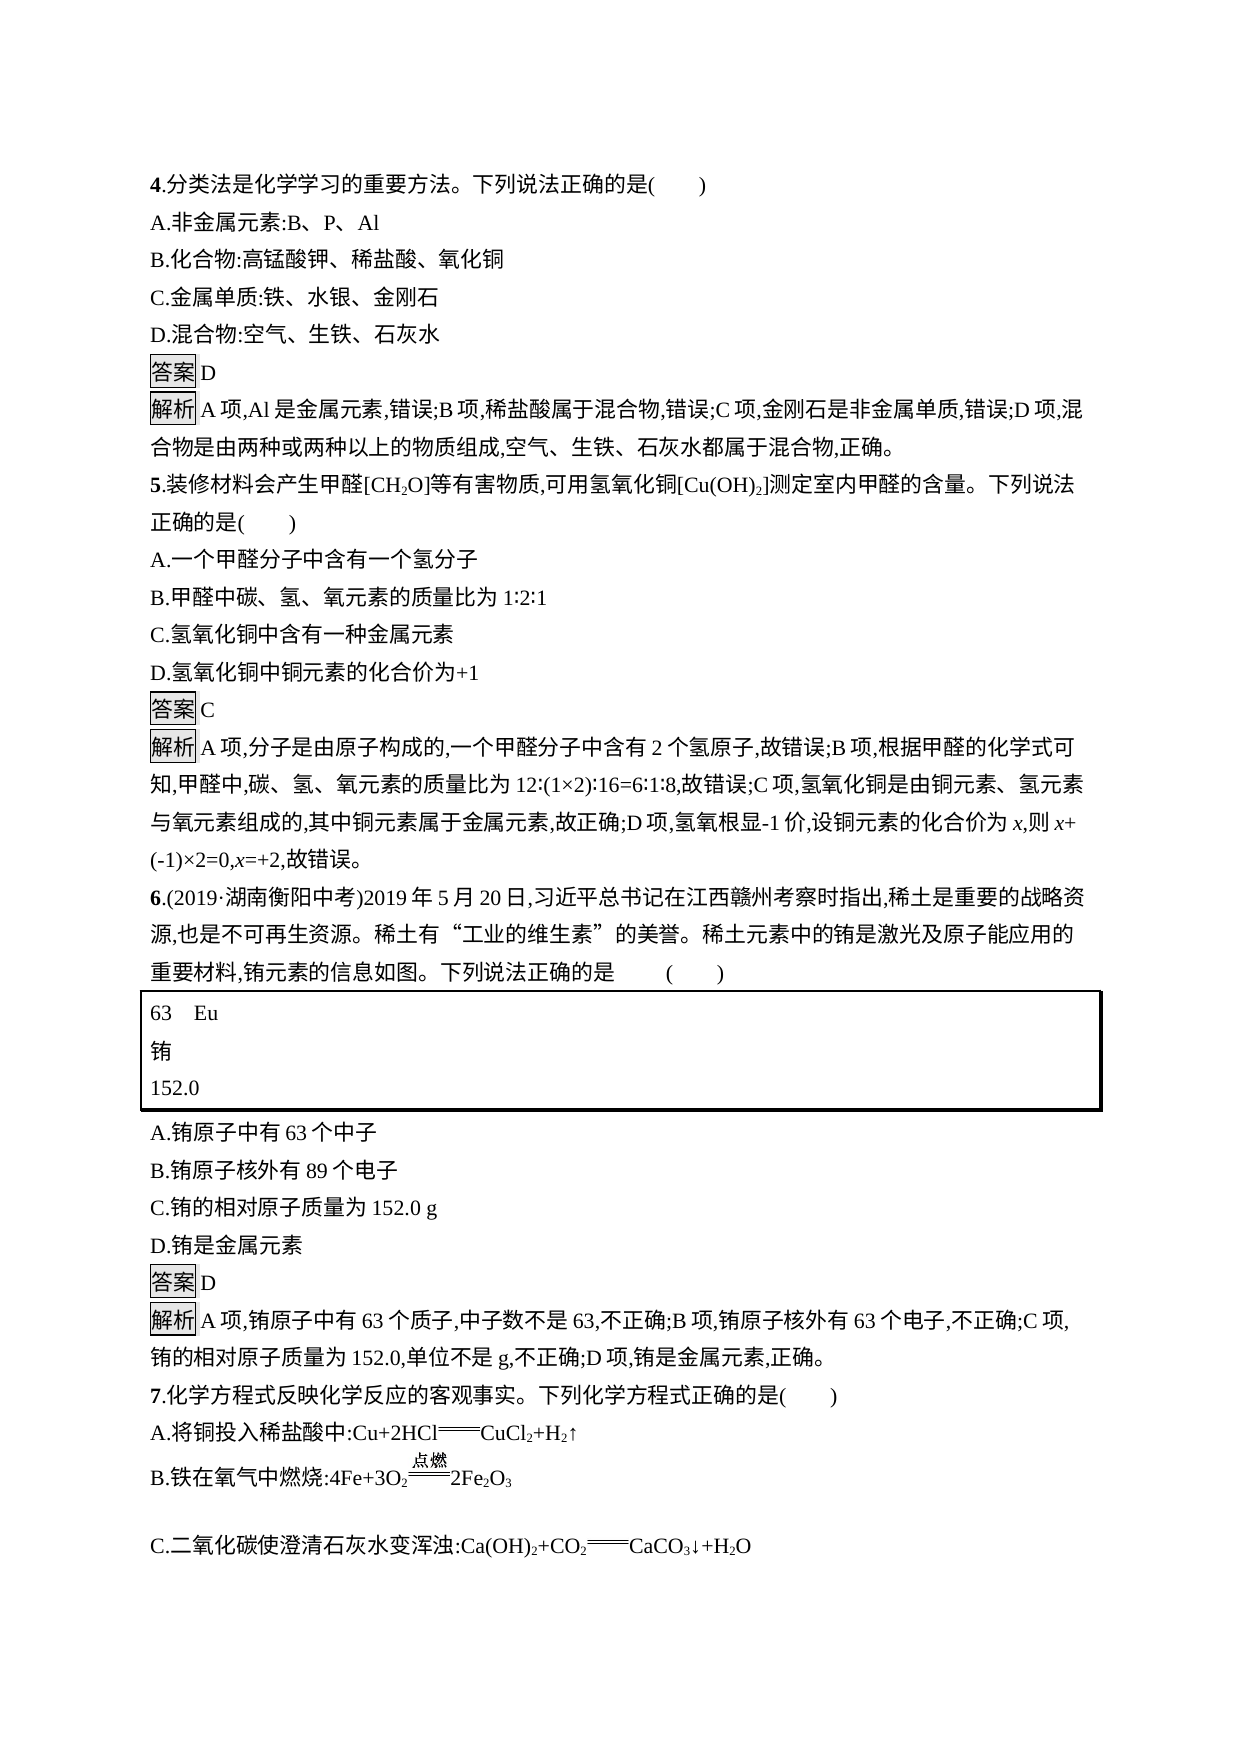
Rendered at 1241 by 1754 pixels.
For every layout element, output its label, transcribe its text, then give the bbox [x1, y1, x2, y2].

text D.铕是金属元素 [150, 1225, 1090, 1262]
picture [586, 1529, 629, 1554]
text 63 Eu [142, 992, 1099, 1031]
text A.铕原子中有63个中子 [150, 1112, 1090, 1150]
text C.金属单质:铁、水银、金刚石 [150, 277, 1090, 314]
text C.氢氧化铜中含有一种金属元素 [150, 614, 1090, 652]
text 6.(2019·湖南衡阳中考)2019年5月20日,习近平总书记在江西赣州考察时指出,稀土是重要的战略资源,也是不可再生资源。稀土有“工业的维生素”的美誉。稀土元素中的铕是激光及原子能应用的重要材料,铕元素的信息如图。下列说法正确的是 ( ) [150, 877, 1090, 989]
text 解析A项,铕原子中有63个质子,中子数不是63,不正确;B项,铕原子核外有63个电子,不正确;C项,铕的相对原子质量为152.0,单位不是g,不正确;D项,铕是金属元素,正确。 [150, 1300, 1090, 1375]
text 5.装修材料会产生甲醛[CH2O]等有害物质,可用氢氧化铜[Cu(OH)2]测定室内甲醛的含量。下列说法正确的是( ) [150, 464, 1090, 539]
text 答案D [150, 1262, 1090, 1300]
text C.二氧化碳使澄清石灰水变浑浊:Ca(OH)2+CO2CaCO3↓+H2O [150, 1525, 1090, 1562]
text B.化合物:高锰酸钾、稀盐酸、氧化铜 [150, 239, 1090, 277]
text 152.0 [142, 1064, 1099, 1108]
text 解析A项,Al是金属元素,错误;B项,稀盐酸属于混合物,错误;C项,金刚石是非金属单质,错误;D项,混合物是由两种或两种以上的物质组成,空气、生铁、石灰水都属于混合物,正确。 [150, 389, 1090, 464]
picture [407, 1450, 450, 1486]
text B.甲醛中碳、氢、氧元素的质量比为1∶2∶1 [150, 577, 1090, 614]
picture [437, 1416, 481, 1441]
text D.混合物:空气、生铁、石灰水 [150, 314, 1090, 352]
text 答案D [150, 352, 1090, 389]
text B.铕原子核外有89个电子 [150, 1150, 1090, 1187]
text B.铁在氧气中燃烧:4Fe+3O22Fe2O3 [150, 1450, 1090, 1525]
text 解析A项,分子是由原子构成的,一个甲醛分子中含有2个氢原子,故错误;B项,根据甲醛的化学式可知,甲醛中,碳、氢、氧元素的质量比为12∶(1×2)∶16=6∶1∶8,故错误;C项,氢氧化铜是由铜元素、氢元素与氧元素组成的,其中铜元素属于金属元素,故正确;D项,氢氧根显-1价,设铜元素的化合价为x,则x+(-1)×2=0,x=+2,故错误。 [150, 727, 1090, 877]
text A.非金属元素:B、P、Al [150, 202, 1090, 239]
text C.铕的相对原子质量为152.0 g [150, 1187, 1090, 1225]
text A.将铜投入稀盐酸中:Cu+2HClCuCl2+H2↑ [150, 1412, 1090, 1450]
text A.一个甲醛分子中含有一个氢分子 [150, 539, 1090, 577]
text D.氢氧化铜中铜元素的化合价为+1 [150, 652, 1090, 689]
text 4.分类法是化学学习的重要方法。下列说法正确的是( ) [150, 164, 1090, 202]
text 答案C [150, 689, 1090, 727]
text 铕 [150, 1031, 1090, 1064]
text 7.化学方程式反映化学反应的客观事实。下列化学方程式正确的是( ) [150, 1375, 1090, 1412]
